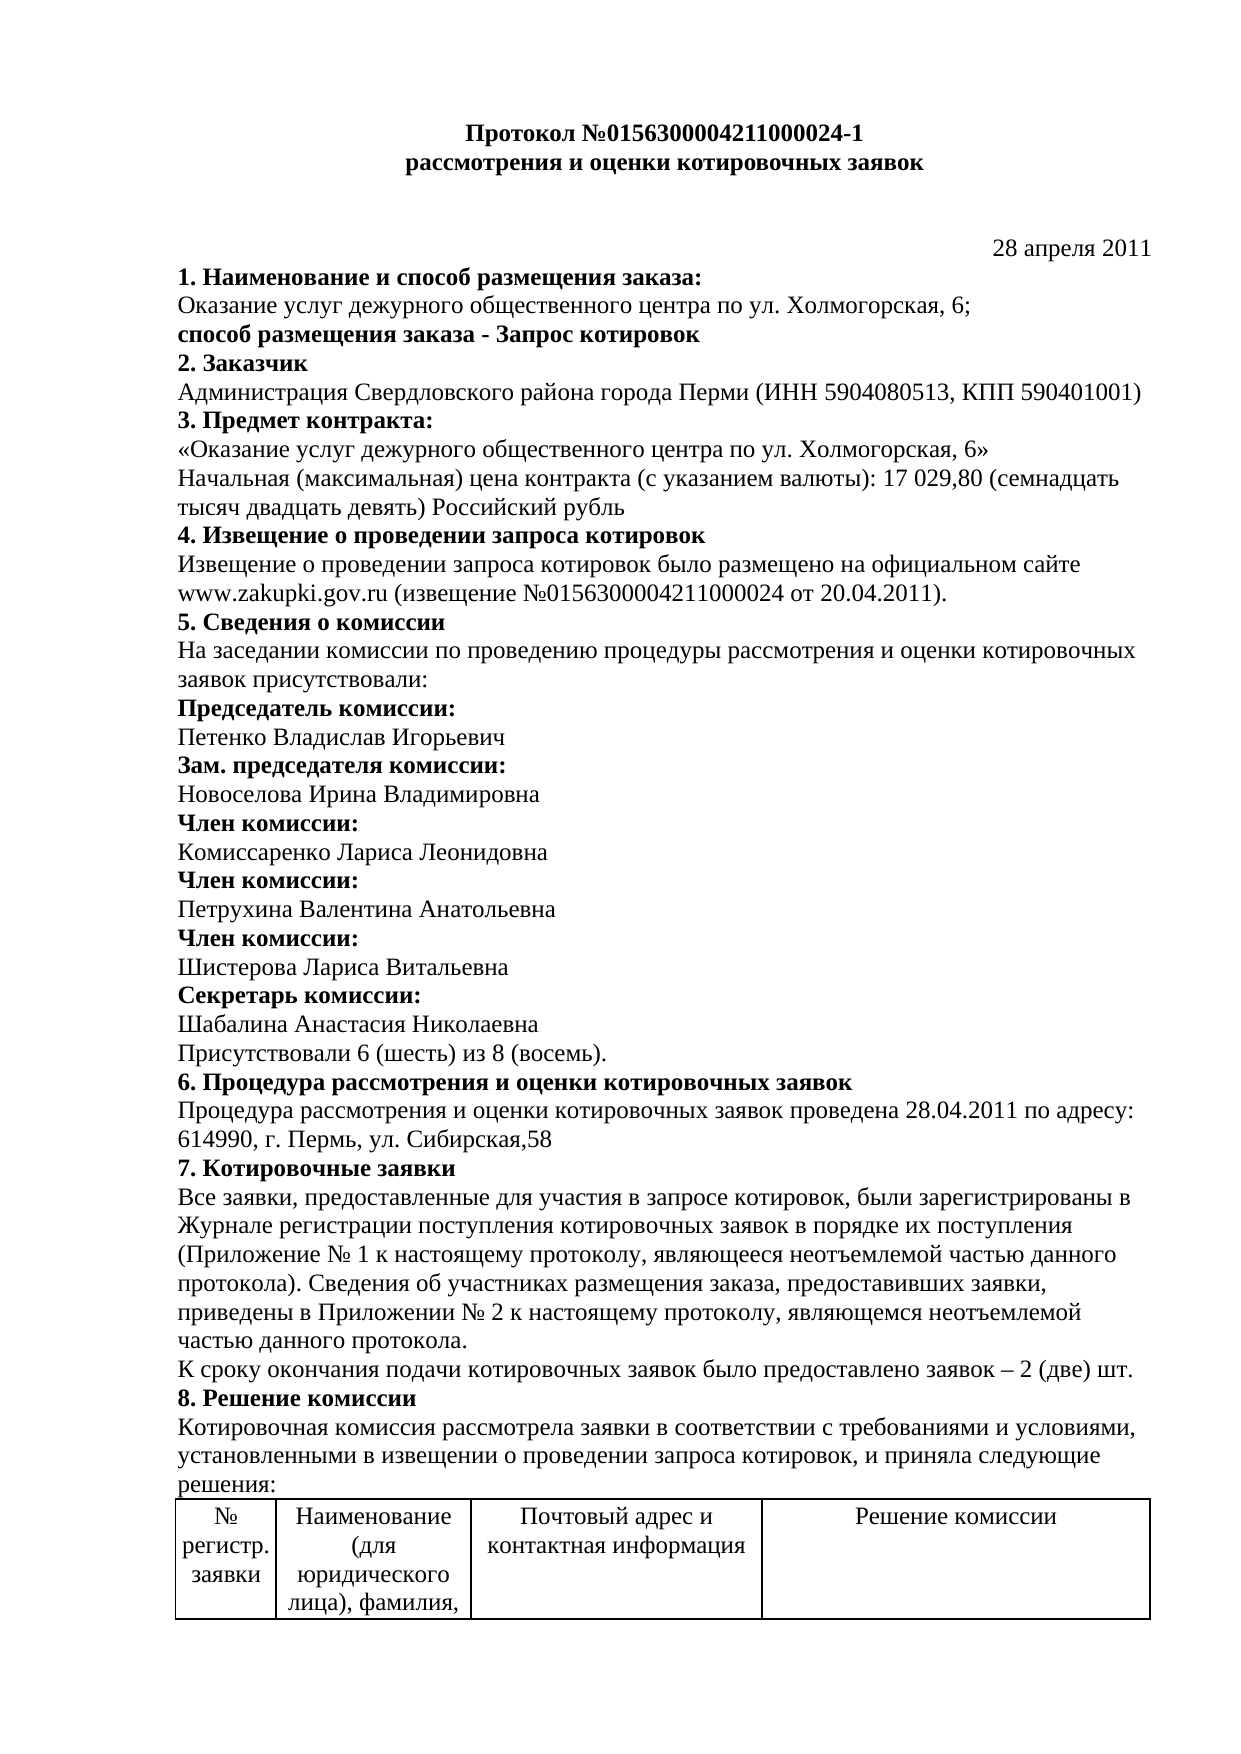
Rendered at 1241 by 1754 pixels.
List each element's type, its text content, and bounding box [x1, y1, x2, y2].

text 5. Сведения о комиссии [177, 607, 1152, 636]
text 2. Заказчик [177, 348, 1152, 377]
text 28 апреля 2011 [177, 204, 1152, 262]
text 7. Котировочные заявки [177, 1153, 1152, 1182]
text рассмотрения и оценки котировочных заявок [177, 147, 1152, 176]
table_header № регистр. заявки [176, 1500, 275, 1618]
text Оказание услуг дежурного общественного центра по ул. Холмогорская, 6; [177, 291, 1152, 319]
text 3. Предмет контракта: [177, 406, 1152, 434]
table_header Решение комиссии [763, 1500, 1149, 1618]
text 1. Наименование и способ размещения заказа: [177, 262, 1152, 291]
text Член комиссии: Шистерова Лариса Витальевна [177, 923, 1152, 981]
text Член комиссии: Петрухина Валентина Анатольевна [177, 866, 1152, 923]
text Член комиссии: Комиссаренко Лариса Леонидовна [177, 808, 1152, 866]
text Котировочная комиссия рассмотрела заявки в соответствии с требованиями и условиями, установленными в извещении о проведении запроса котировок, и приняла следующие решения: [177, 1412, 1152, 1498]
text Протокол №0156300004211000024-1 [177, 118, 1152, 147]
text «Оказание услуг дежурного общественного центра по ул. Холмогорская, 6» Начальная (максимальная) цена контракта (с указанием валюты): 17 029,80 (семнадцать тысяч двадцать девять) Российский рубль [177, 434, 1152, 521]
text Все заявки, предоставленные для участия в запросе котировок, были зарегистрированы в Журнале регистрации поступления котировочных заявок в порядке их поступления (Приложение № 1 к настоящему протоколу, являющееся неотъемлемой частью данного протокола). Сведения об участниках размещения заказа, предоставивших заявки, приведены в Приложении № 2 к настоящему протоколу, являющемся неотъемлемой частью данного протокола. [177, 1182, 1152, 1354]
text 4. Извещение о проведении запроса котировок [177, 521, 1152, 549]
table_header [472, 1500, 761, 1618]
text Председатель комиссии: Петенко Владислав Игорьевич [177, 693, 1152, 751]
text 6. Процедура рассмотрения и оценки котировочных заявок [177, 1067, 1152, 1096]
text Секретарь комиссии: Шабалина Анастасия Николаевна [177, 981, 1152, 1038]
text Зам. председателя комиссии: Новоселова Ирина Владимировна [177, 751, 1152, 808]
text На заседании комиссии по проведению процедуры рассмотрения и оценки котировочных заявок присутствовали: [177, 636, 1152, 693]
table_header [277, 1500, 470, 1618]
text способ размещения заказа - Запрос котировок [177, 319, 1152, 348]
text 8. Решение комиссии [177, 1383, 1152, 1412]
text К сроку окончания подачи котировочных заявок было предоставлено заявок – 2 (две) шт. [177, 1354, 1152, 1383]
text Процедура рассмотрения и оценки котировочных заявок проведена 28.04.2011 по адресу: 614990, г. Пермь, ул. Сибирская,58 [177, 1096, 1152, 1153]
text Присутствовали 6 (шесть) из 8 (восемь). [177, 1038, 1152, 1067]
text Администрация Свердловского района города Перми (ИНН 5904080513, КПП 590401001) [177, 377, 1152, 406]
text Извещение о проведении запроса котировок было размещено на официальном сайте www.zakupki.gov.ru (извещение №0156300004211000024 от 20.04.2011). [177, 549, 1152, 607]
